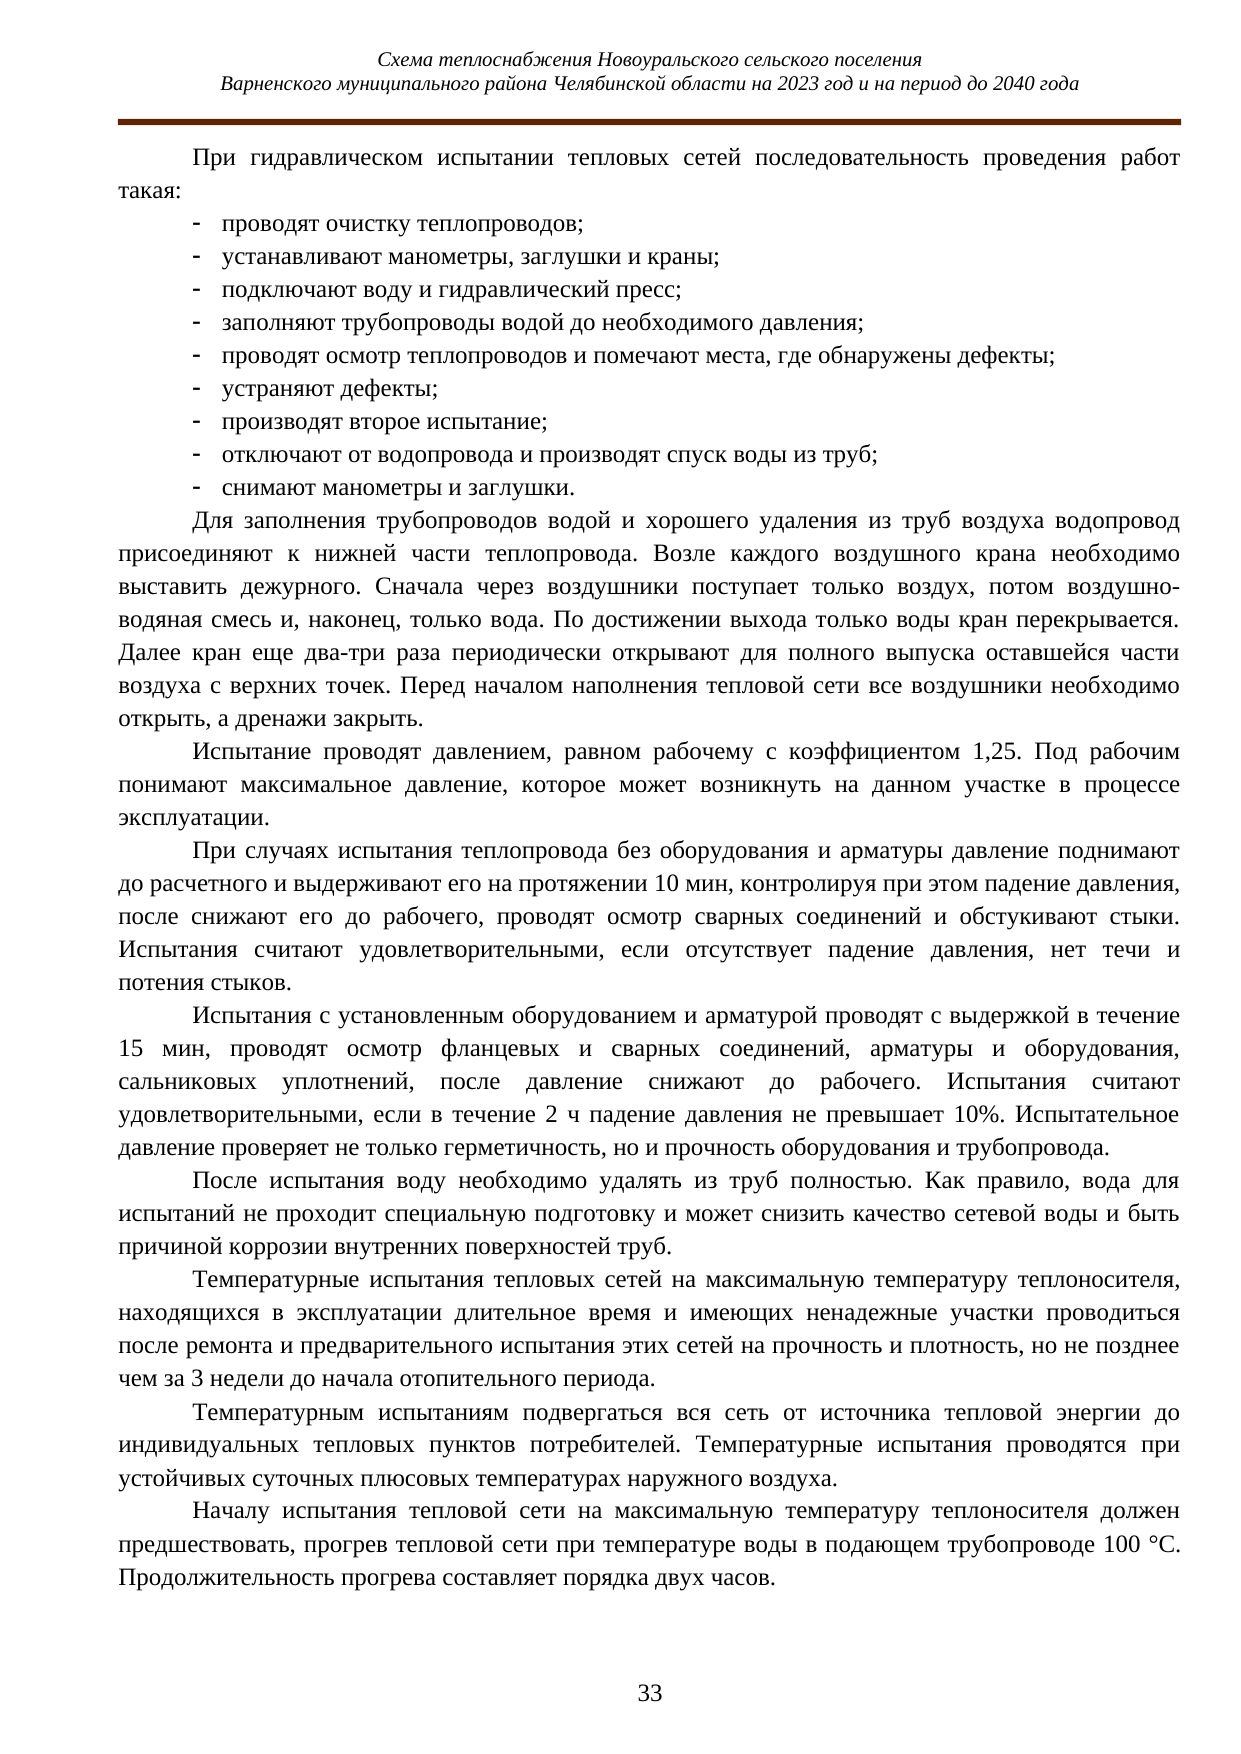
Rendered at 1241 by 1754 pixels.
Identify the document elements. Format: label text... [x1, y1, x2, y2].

text Температурным испытаниям подвергаться вся сеть от источника тепловой энергии до индивидуальных тепловых пунктов потребителей. Температурные испытания проводятся при устойчивых суточных плюсовых температурах наружного воздуха. [118, 1397, 1181, 1491]
list заполняют трубопроводы водой до необходимого давления; [118, 307, 1181, 336]
text Для заполнения трубопроводов водой и хорошего удаления из труб воздуха водопровод присоединяют к нижней части теплопровода. Возле каждого воздушного крана необходимо выставить дежурного. Сначала через воздушники поступает только воздух, потом воздушно-водяная смесь и, наконец, только вода. По достижении выхода только воды кран перекрывается. Далее кран еще два-три раза периодически открывают для полного выпуска оставшейся части воздуха с верхних точек. Перед началом наполнения тепловой сети все воздушники необходимо открыть, а дренажи закрыть. [118, 505, 1181, 732]
list подключают воду и гидравлический пресс; [118, 274, 1181, 303]
list производят второе испытание; [118, 406, 1181, 435]
text Началу испытания тепловой сети на максимальную температуру теплоносителя должен предшествовать, прогрев тепловой сети при температуре воды в подающем трубопроводе 100 °С. Продолжительность прогрева составляет порядка двух часов. [118, 1496, 1181, 1590]
list снимают манометры и заглушки. [118, 472, 1181, 501]
text При гидравлическом испытании тепловых сетей последовательность проведения работ такая: [118, 142, 1181, 203]
text Испытание проводят давлением, равном рабочему с коэффициентом 1,25. Под рабочим понимают максимальное давление, которое может возникнуть на данном участке в процессе эксплуатации. [118, 736, 1181, 831]
list проводят осмотр теплопроводов и помечают места, где обнаружены дефекты; [118, 340, 1181, 369]
list проводят очистку теплопроводов; [118, 208, 1181, 237]
text Температурные испытания тепловых сетей на максимальную температуру теплоносителя, находящихся в эксплуатации длительное время и имеющих ненадежные участки проводиться после ремонта и предварительного испытания этих сетей на прочность и плотность, но не позднее чем за 3 недели до начала отопительного периода. [118, 1264, 1181, 1392]
text Испытания с установленным оборудованием и арматурой проводят с выдержкой в течение 15 мин, проводят осмотр фланцевых и сварных соединений, арматуры и оборудования, сальниковых уплотнений, после давление снижают до рабочего. Испытания считают удовлетворительными, если в течение 2 ч падение давления не превышает 10%. Испытательное давление проверяет не только герметичность, но и прочность оборудования и трубопровода. [118, 1000, 1181, 1161]
text После испытания воду необходимо удалять из труб полностью. Как правило, вода для испытаний не проходит специальную подготовку и может снизить качество сетевой воды и быть причиной коррозии внутренних поверхностей труб. [118, 1165, 1181, 1260]
text При случаях испытания теплопровода без оборудования и арматуры давление поднимают до расчетного и выдерживают его на протяжении 10 мин, контролируя при этом падение давления, после снижают его до рабочего, проводят осмотр сварных соединений и обстукивают стыки. Испытания считают удовлетворительными, если отсутствует падение давления, нет течи и потения стыков. [118, 835, 1181, 996]
list отключают от водопровода и производят спуск воды из труб; [118, 439, 1181, 468]
list устанавливают манометры, заглушки и краны; [118, 241, 1181, 269]
list устраняют дефекты; [118, 373, 1181, 402]
